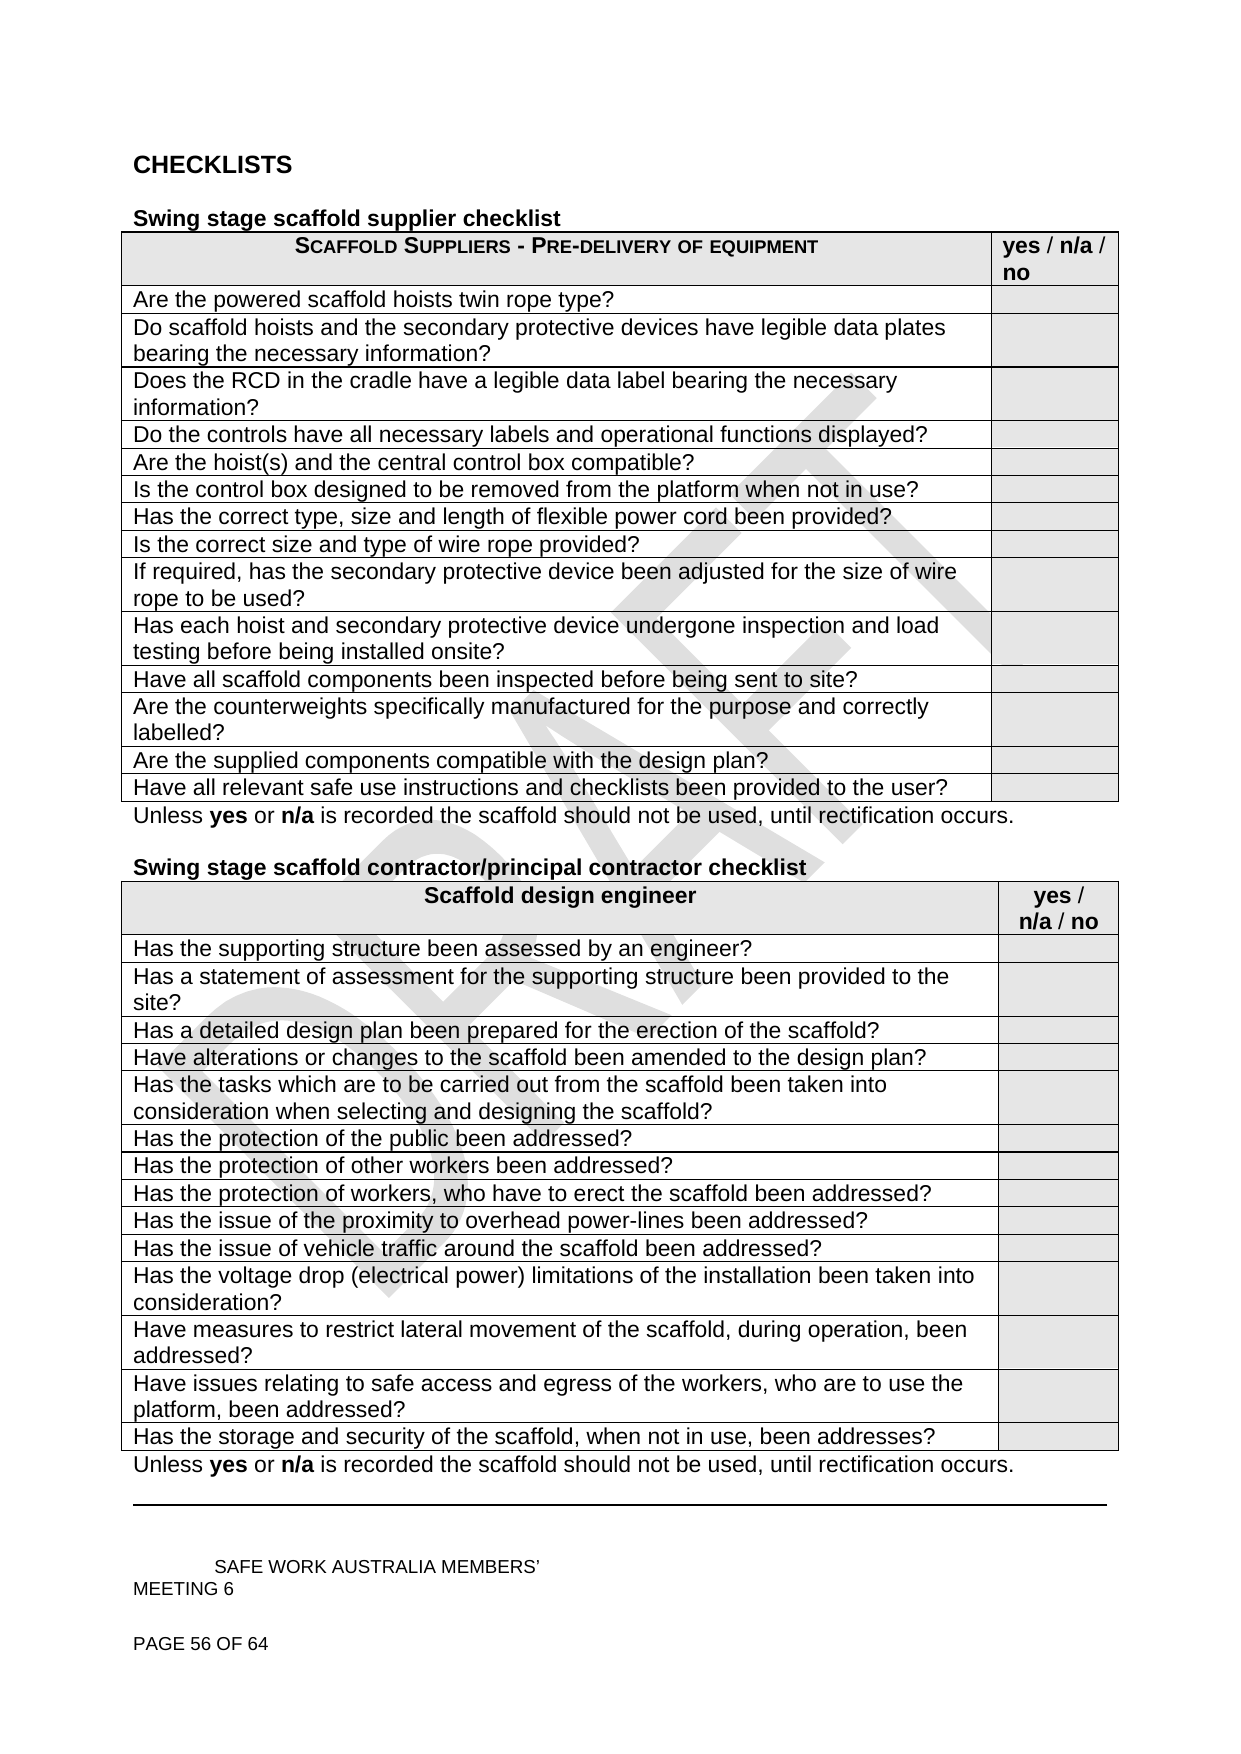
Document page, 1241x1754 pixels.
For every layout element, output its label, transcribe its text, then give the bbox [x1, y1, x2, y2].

table_header yes / n/a / no [992, 233, 1118, 285]
table_cell Do the controls have all necessary labels and operational functions displayed? [122, 421, 991, 447]
table_cell Do scaffold hoists and the secondary protective devices have legible data plates bearing the necessary information? [122, 314, 991, 366]
table_cell [999, 1262, 1118, 1315]
table_cell Has the protection of workers, who have to erect the scaffold been addressed? [122, 1180, 998, 1206]
table_cell [999, 935, 1118, 962]
table_cell [999, 1316, 1118, 1368]
text Unless yes or n/a is recorded the scaffold should not be used, until rectification occurs. [133, 1451, 1107, 1477]
table_cell [999, 1153, 1118, 1179]
table_cell [992, 774, 1118, 801]
table_cell Are the hoist(s) and the central control box compatible? [122, 449, 991, 475]
table_cell Have alterations or changes to the scaffold been amended to the design plan? [122, 1044, 998, 1070]
table_cell Has the supporting structure been assessed by an engineer? [122, 935, 998, 962]
table_cell Has the storage and security of the scaffold, when not in use, been addresses? [122, 1423, 998, 1450]
table_cell Has each hoist and secondary protective device undergone inspection and load testing before being installed onsite? [122, 612, 991, 664]
table_cell Is the control box designed to be removed from the platform when not in use? [122, 476, 991, 502]
table_cell [999, 1370, 1118, 1422]
table_cell [992, 286, 1118, 313]
table_cell [992, 531, 1118, 557]
table_cell Has the correct type, size and length of flexible power cord been provided? [122, 503, 991, 530]
table_cell Has the issue of vehicle traffic around the scaffold been addressed? [122, 1235, 998, 1261]
table_cell Is the correct size and type of wire rope provided? [122, 531, 991, 557]
table_cell Has the protection of the public been addressed? [122, 1125, 998, 1151]
table_cell Have issues relating to safe access and egress of the workers, who are to use the platform, been addressed? [122, 1370, 998, 1422]
table_cell [992, 368, 1118, 420]
text CHECKLISTS [133, 150, 1107, 179]
table_cell [992, 314, 1118, 366]
text Swing stage scaffold supplier checklist [133, 205, 1107, 231]
table_cell Has the tasks which are to be carried out from the scaffold been taken into consideration when selecting and designing the scaffold? [122, 1071, 998, 1124]
table_cell Does the RCD in the cradle have a legible data label bearing the necessary information? [122, 368, 991, 420]
table_cell Has a detailed design plan been prepared for the erection of the scaffold? [122, 1017, 998, 1043]
table_cell [999, 1180, 1118, 1206]
table_cell [992, 747, 1118, 773]
table_cell [999, 1044, 1118, 1070]
table_cell [992, 503, 1118, 530]
table_cell [999, 1125, 1118, 1151]
table_cell [992, 449, 1118, 475]
table_cell [992, 476, 1118, 502]
table_cell [999, 1235, 1118, 1261]
text Unless yes or n/a is recorded the scaffold should not be used, until rectification occurs. [133, 802, 1107, 828]
table_cell Are the supplied components compatible with the design plan? [122, 747, 991, 773]
table_cell Have all scaffold components been inspected before being sent to site? [122, 666, 991, 692]
table_cell [992, 558, 1118, 611]
table_cell [992, 421, 1118, 447]
table_cell [992, 666, 1118, 692]
text Swing stage scaffold contractor/principal contractor checklist [133, 854, 1107, 881]
table_cell Are the counterweights specifically manufactured for the purpose and correctly labelled? [122, 693, 991, 746]
table_cell [999, 1071, 1118, 1124]
table_cell If required, has the secondary protective device been adjusted for the size of wire rope to be used? [122, 558, 991, 611]
table_header Scaffold design engineer [122, 882, 998, 934]
table_cell Have measures to restrict lateral movement of the scaffold, during operation, been addressed? [122, 1316, 998, 1368]
table_cell Has a statement of assessment for the supporting structure been provided to the site? [122, 963, 998, 1016]
table_cell [999, 1423, 1118, 1450]
table_header yes / n/a / no [999, 882, 1118, 934]
table_cell [992, 612, 1118, 664]
table_cell Have all relevant safe use instructions and checklists been provided to the user? [122, 774, 991, 801]
table_cell Has the voltage drop (electrical power) limitations of the installation been taken into consideration? [122, 1262, 998, 1315]
table_cell [999, 1207, 1118, 1234]
table_cell Are the powered scaffold hoists twin rope type? [122, 286, 991, 313]
table_cell [999, 1017, 1118, 1043]
table_header Scaffold Suppliers - Pre-delivery of equipment [122, 233, 991, 285]
table_cell [999, 963, 1118, 1016]
table_cell Has the issue of the proximity to overhead power-lines been addressed? [122, 1207, 998, 1234]
table_cell Has the protection of other workers been addressed? [122, 1153, 998, 1179]
table_cell [992, 693, 1118, 746]
